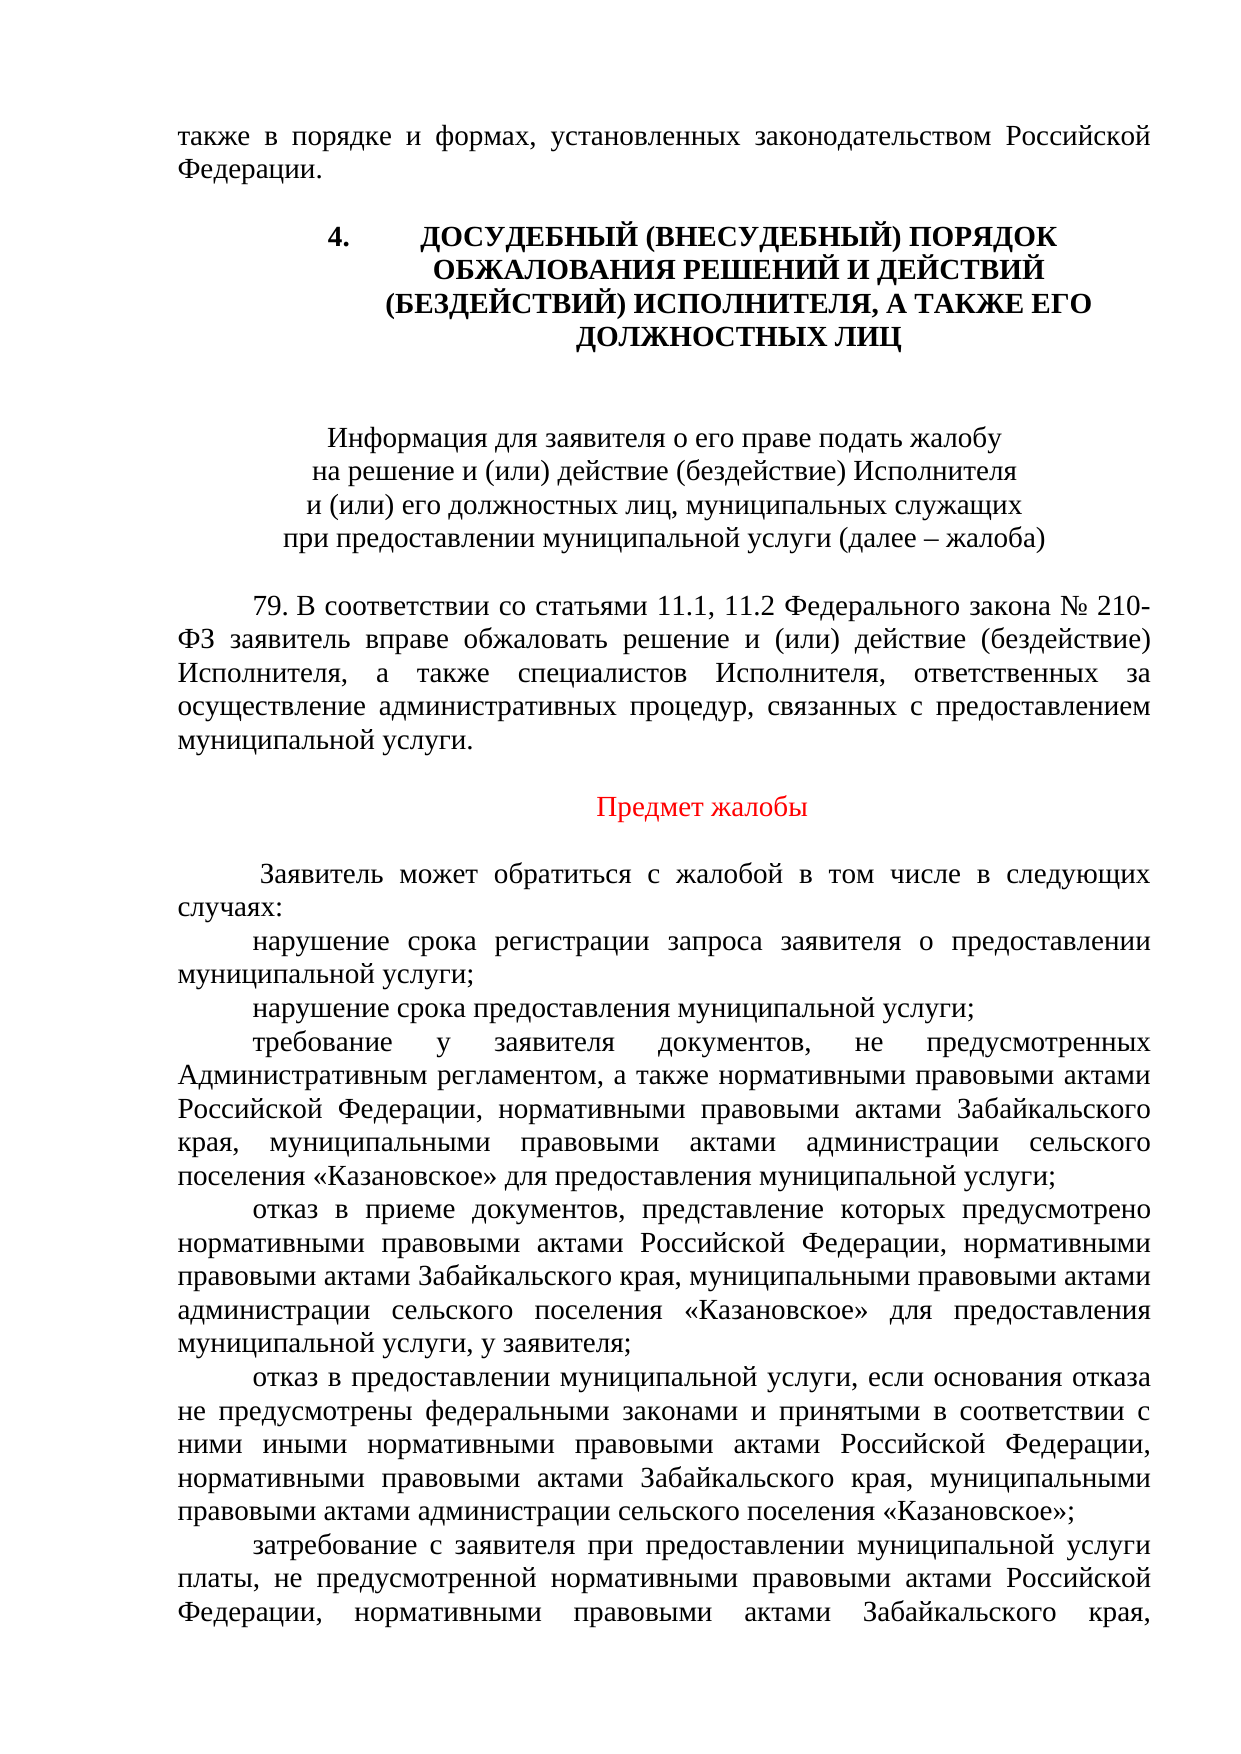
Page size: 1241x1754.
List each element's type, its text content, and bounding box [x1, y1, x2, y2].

text отказ в предоставлении муниципальной услуги, если основания отказа не предусмотрены федеральными законами и принятыми в соответствии с ними иными нормативными правовыми актами Российской Федерации, нормативными правовыми актами Забайкальского края, муниципальными правовыми актами администрации сельского поселения «Казановское»; [177, 1359, 1152, 1527]
text Информация для заявителя о его праве подать жалобу [177, 420, 1152, 453]
text отказ в приеме документов, представление которых предусмотрено нормативными правовыми актами Российской Федерации, нормативными правовыми актами Забайкальского края, муниципальными правовыми актами администрации сельского поселения «Казановское» для предоставления муниципальной услуги, у заявителя; [177, 1191, 1152, 1359]
text при предоставлении муниципальной услуги (далее – жалоба) [177, 521, 1152, 554]
text нарушение срока предоставления муниципальной услуги; [177, 990, 1152, 1024]
text и (или) его должностных лиц, муниципальных служащих [177, 487, 1152, 521]
text на решение и (или) действие (бездействие) Исполнителя [177, 453, 1152, 487]
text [177, 118, 1152, 185]
text 79. В соответствии со статьями 11.1, 11.2 Федерального закона № 210-ФЗ заявитель вправе обжаловать решение и (или) действие (бездействие) Исполнителя, а также специалистов Исполнителя, ответственных за осуществление административных процедур, связанных с предоставлением муниципальной услуги. [177, 588, 1152, 755]
text требование у заявителя документов, не предусмотренных Административным регламентом, а также нормативными правовыми актами Российской Федерации, нормативными правовыми актами Забайкальского края, муниципальными правовыми актами администрации сельского поселения «Казановское» для предоставления муниципальной услуги; [177, 1024, 1152, 1191]
text Предмет жалобы [177, 789, 1152, 822]
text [177, 1527, 1152, 1627]
text нарушение срока регистрации запроса заявителя о предоставлении муниципальной услуги; [177, 923, 1152, 990]
text Заявитель может обратиться с жалобой в том числе в следующих случаях: [177, 856, 1152, 923]
list ДОСУДЕБНЫЙ (ВНЕСУДЕБНЫЙ) ПОРЯДОК ОБЖАЛОВАНИЯ РЕШЕНИЙ И ДЕЙСТВИЙ (БЕЗДЕЙСТВИЙ) ИСПОЛНИТЕЛЯ, А ТАКЖЕ ЕГО ДОЛЖНОСТНЫХ ЛИЦ [233, 219, 1152, 353]
